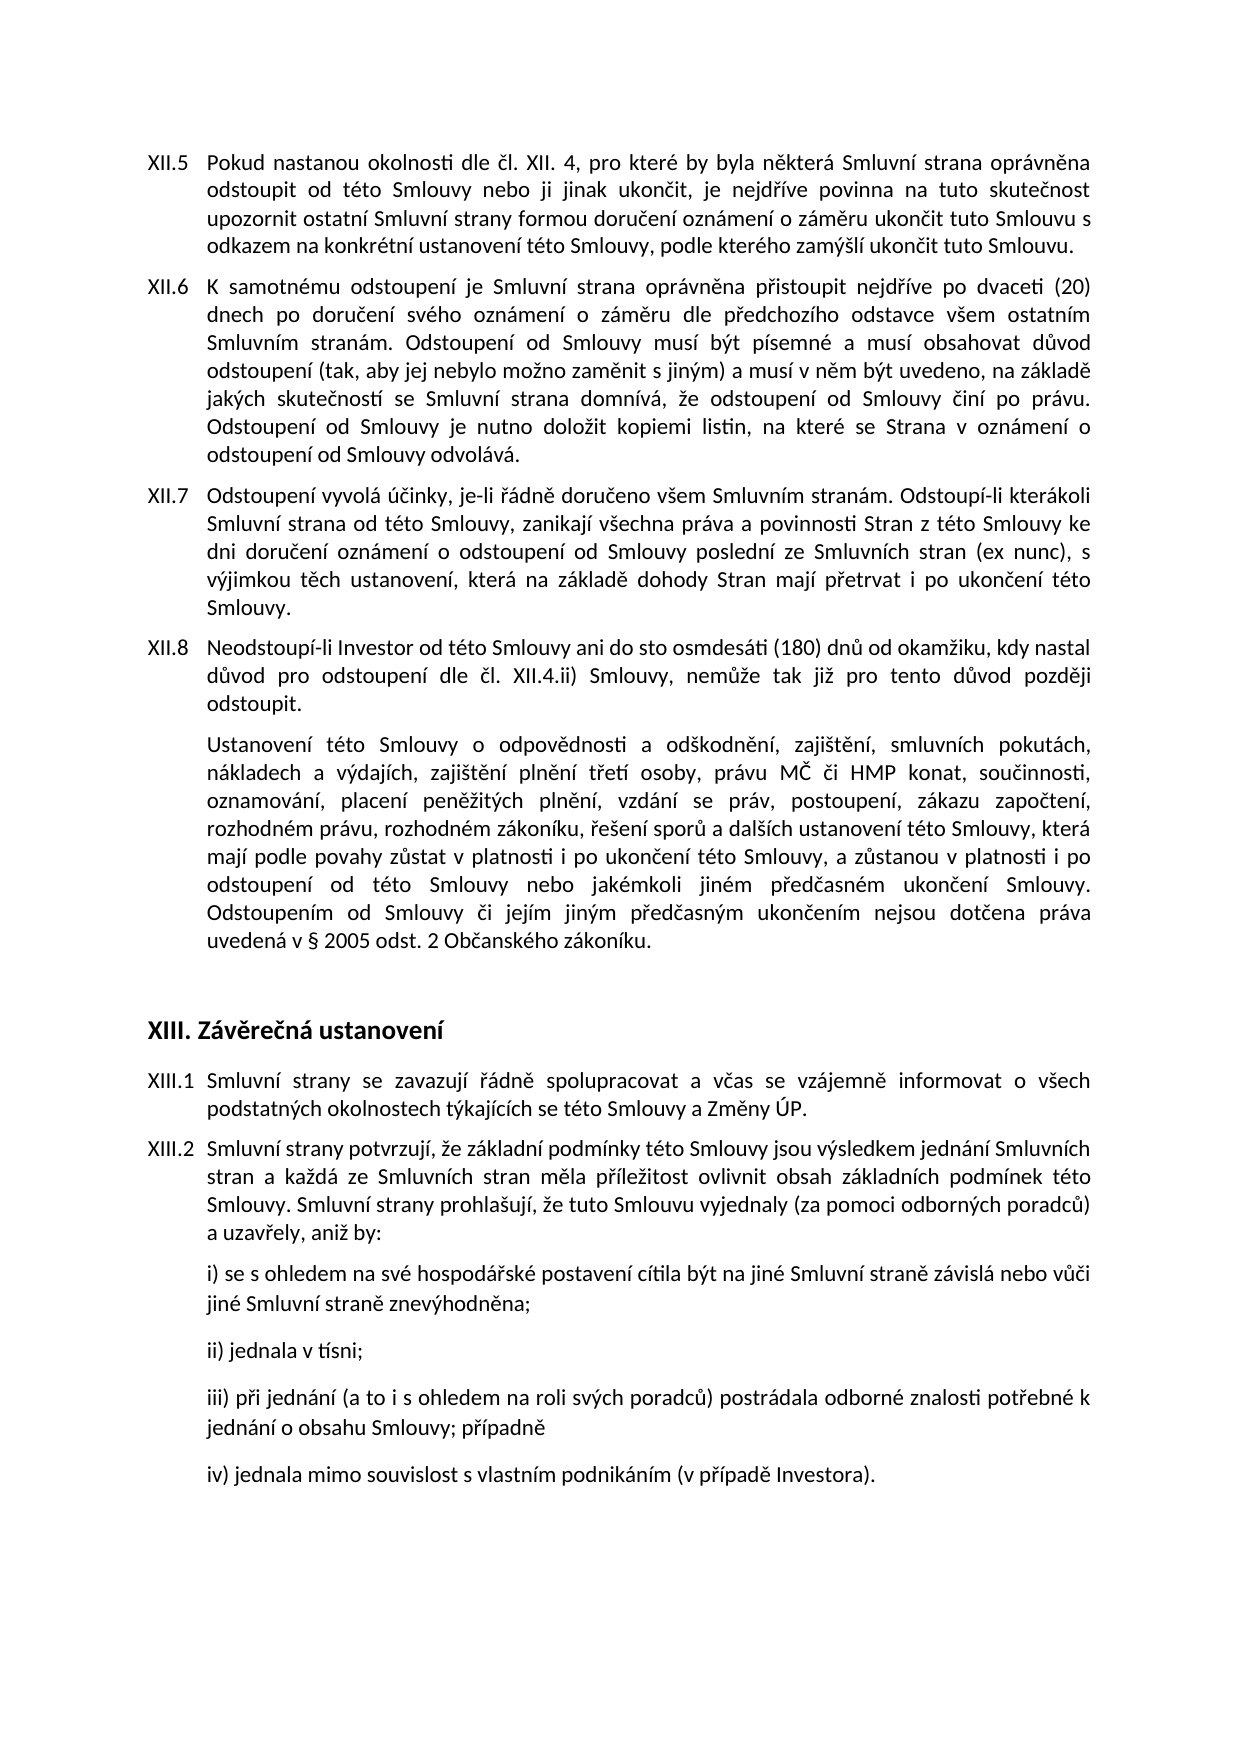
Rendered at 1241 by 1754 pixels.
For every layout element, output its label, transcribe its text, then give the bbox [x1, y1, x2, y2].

text ii) jednala v tísni; [207, 1336, 1093, 1364]
subtitle Ustanovení této Smlouvy o odpovědnosti a odškodnění, zajištění, smluvních pokutách, nákladech a výdajích, zajištění plnění třetí osoby, právu MČ či HMP konat, součinnosti, oznamování, placení peněžitých plnění, vzdání se práv, postoupení, zákazu započtení, rozhodném právu, rozhodném zákoníku, řešení sporů a dalších ustanovení této Smlouvy, která mají podle povahy zůstat v platnosti i po ukončení této Smlouvy, a zůstanou v platnosti i po odstoupení od této Smlouvy nebo jakémkoli jiném předčasném ukončení Smlouvy. Odstoupením od Smlouvy či jejím jiným předčasným ukončením nejsou dotčena práva uvedená v § 2005 odst. 2 Občanského zákoníku. [207, 730, 1093, 954]
text i) se s ohledem na své hospodářské postavení cítila být na jiné Smluvní straně závislá nebo vůči jiné Smluvní straně znevýhodněna; [207, 1259, 1093, 1317]
text iii) při jednání (a to i s ohledem na roli svých poradců) postrádala odborné znalosti potřebné k jednání o obsahu Smlouvy; případně [207, 1383, 1093, 1441]
subtitle XII.8 Neodstoupí-li Investor od této Smlouvy ani do sto osmdesáti (180) dnů od okamžiku, kdy nastal důvod pro odstoupení dle čl. XII.4.ii) Smlouvy, nemůže tak již pro tento důvod později odstoupit. [148, 633, 1093, 717]
text iv) jednala mimo souvislost s vlastním podnikáním (v případě Investora). [207, 1460, 1093, 1488]
subtitle XII.5 Pokud nastanou okolnosti dle čl. XII. 4, pro které by byla některá Smluvní strana oprávněna odstoupit od této Smlouvy nebo ji jinak ukončit, je nejdříve povinna na tuto skutečnost upozornit ostatní Smluvní strany formou doručení oznámení o záměru ukončit tuto Smlouvu s odkazem na konkrétní ustanovení této Smlouvy, podle kterého zamýšlí ukončit tuto Smlouvu. [148, 148, 1093, 260]
subtitle XII.7 Odstoupení vyvolá účinky, je-li řádně doručeno všem Smluvním stranám. Odstoupí-li kterákoli Smluvní strana od této Smlouvy, zanikají všechna práva a povinnosti Stran z této Smlouvy ke dni doručení oznámení o odstoupení od Smlouvy poslední ze Smluvních stran (ex nunc), s výjimkou těch ustanovení, která na základě dohody Stran mají přetrvat i po ukončení této Smlouvy. [148, 481, 1093, 621]
text XIII. Závěrečná ustanovení [148, 1013, 1093, 1047]
subtitle XIII.2 Smluvní strany potvrzují, že základní podmínky této Smlouvy jsou výsledkem jednání Smluvních stran a každá ze Smluvních stran měla příležitost ovlivnit obsah základních podmínek této Smlouvy. Smluvní strany prohlašují, že tuto Smlouvu vyjednaly (za pomoci odborných poradců) a uzavřely, aniž by: [148, 1134, 1093, 1246]
subtitle XIII.1 Smluvní strany se zavazují řádně spolupracovat a včas se vzájemně informovat o všech podstatných okolnostech týkajících se této Smlouvy a Změny ÚP. [148, 1066, 1093, 1122]
subtitle XII.6 K samotnému odstoupení je Smluvní strana oprávněna přistoupit nejdříve po dvaceti (20) dnech po doručení svého oznámení o záměru dle předchozího odstavce všem ostatním Smluvním stranám. Odstoupení od Smlouvy musí být písemné a musí obsahovat důvod odstoupení (tak, aby jej nebylo možno zaměnit s jiným) a musí v něm být uvedeno, na základě jakých skutečností se Smluvní strana domnívá, že odstoupení od Smlouvy činí po právu. Odstoupení od Smlouvy je nutno doložit kopiemi listin, na které se Strana v oznámení o odstoupení od Smlouvy odvolává. [148, 272, 1093, 468]
